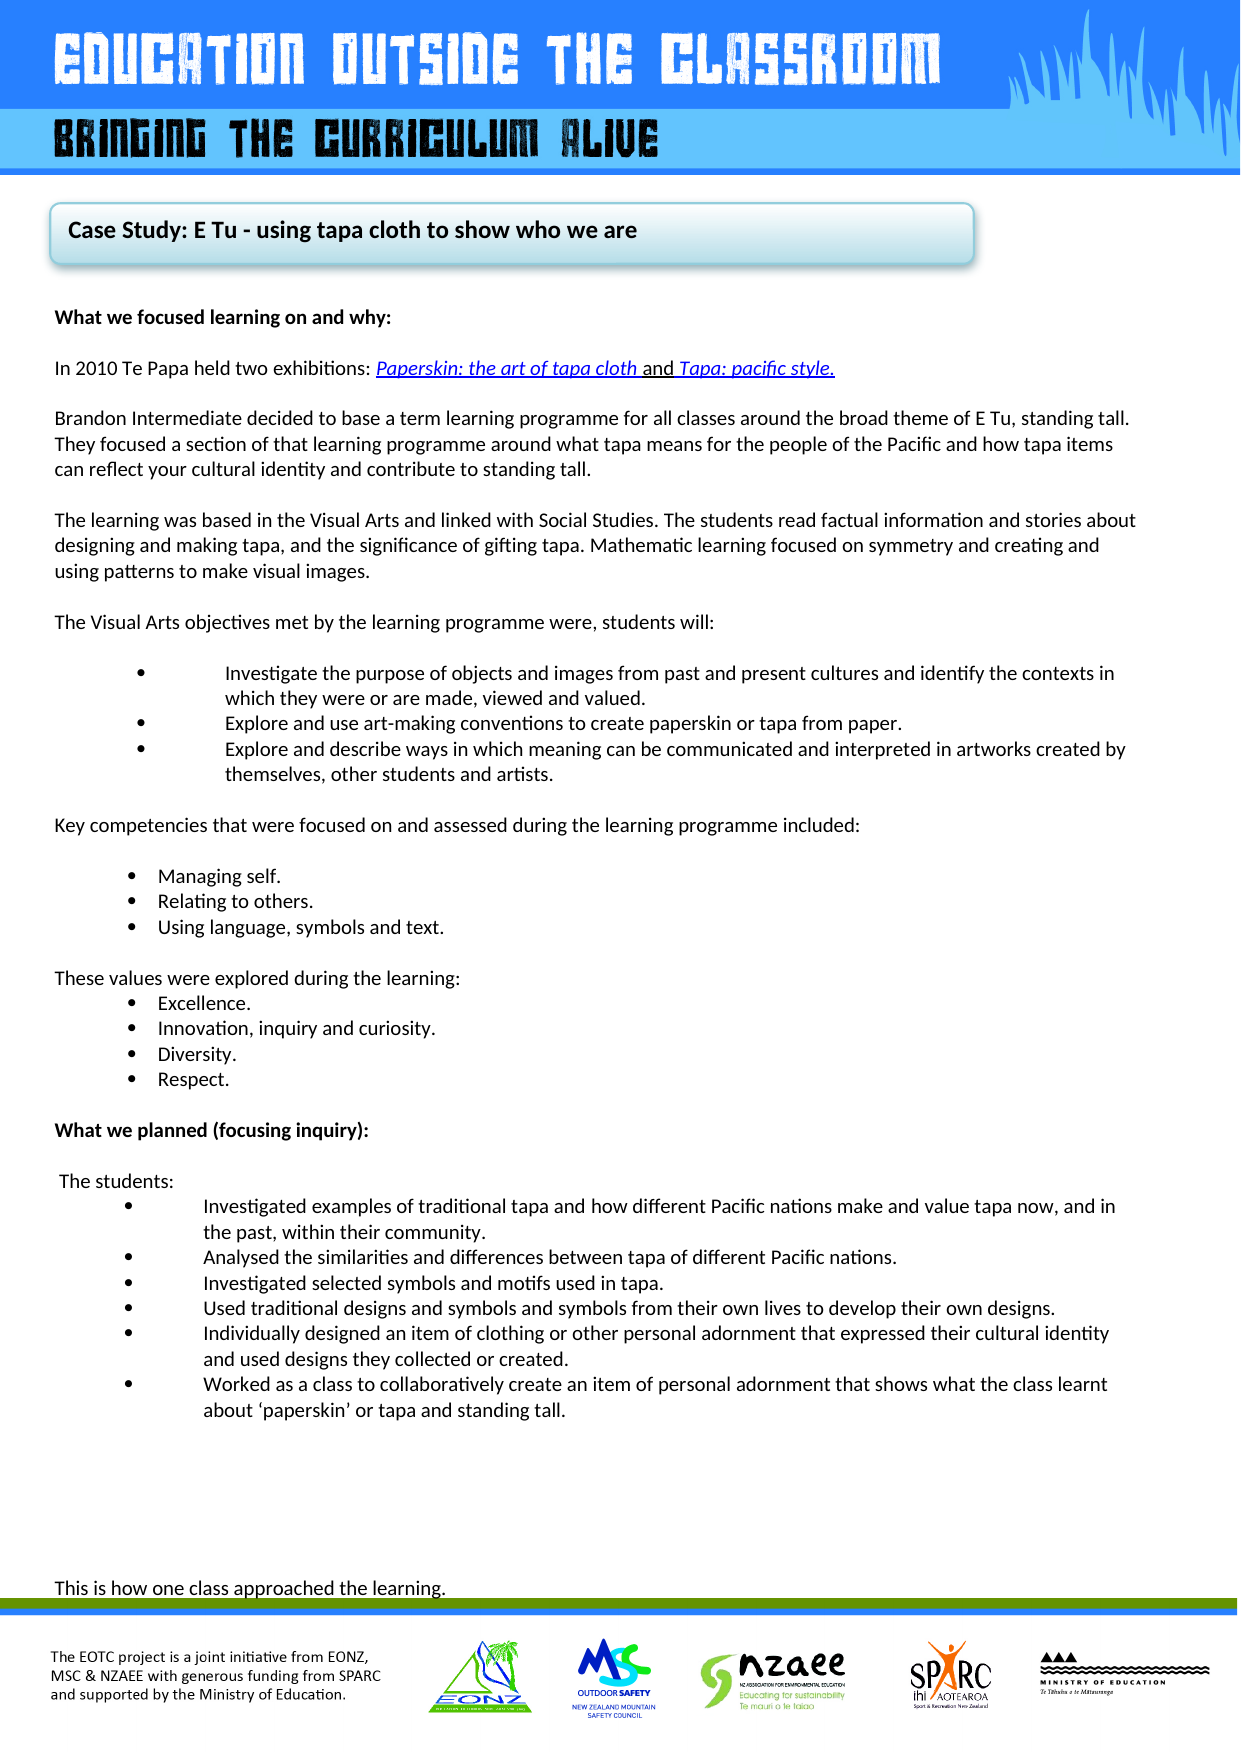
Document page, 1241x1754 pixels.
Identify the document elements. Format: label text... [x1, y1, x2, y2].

list Innovation, inquiry and curiosity. [128, 1016, 1138, 1041]
list Worked as a class to collaboratively create an item of personal adornment that shows what the class learnt about ‘paperskin’ or tapa and standing tall. [125, 1371, 1138, 1422]
picture [0, 0, 1241, 175]
list Using language, symbols and text. [128, 914, 1138, 939]
text These values were explored during the learning: [54, 965, 1138, 990]
list Explore and describe ways in which meaning can be communicated and interpreted in artworks created by themselves, other students and artists. [137, 736, 1138, 787]
list Individually designed an item of clothing or other personal adornment that expressed their cultural identity and used designs they collected or created. [125, 1321, 1138, 1371]
list Managing self. [128, 863, 1138, 888]
list Investigated selected symbols and motifs used in tapa. [125, 1270, 1138, 1295]
list Used traditional designs and symbols and symbols from their own lives to develop their own designs. [125, 1295, 1138, 1321]
text The Visual Arts objectives met by the learning programme were, students will: [54, 609, 1138, 634]
picture [0, 1598, 1238, 1752]
text What we planned (focusing inquiry): [54, 1117, 1138, 1143]
list Explore and use art-making conventions to create paperskin or tapa from paper. [137, 711, 1138, 736]
text This is how one class approached the learning. [54, 1575, 1138, 1600]
text Key competencies that were focused on and assessed during the learning programme included: [54, 812, 1138, 838]
text In 2010 Te Papa held two exhibitions: Paperskin: the art of tapa cloth and Tapa: pacific style. [54, 355, 1138, 380]
text The learning was based in the Visual Arts and linked with Social Studies. The students read factual information and stories about designing and making tapa, and the significance of gifting tapa. Mathematic learning focused on symmetry and creating and using patterns to make visual images. [54, 507, 1138, 583]
list Diversity. [128, 1041, 1138, 1066]
list Investigated examples of traditional tapa and how different Pacific nations make and value tapa now, and in the past, within their community. [125, 1193, 1138, 1244]
list Relating to others. [128, 888, 1138, 914]
list Respect. [128, 1066, 1138, 1092]
list Analysed the similarities and differences between tapa of different Pacific nations. [125, 1244, 1138, 1270]
text The students: [54, 1168, 1138, 1193]
text What we focused learning on and why: [54, 304, 1138, 329]
text Brandon Intermediate decided to base a term learning programme for all classes around the broad theme of E Tu, standing tall. They focused a section of that learning programme around what tapa means for the people of the Pacific and how tapa items can reflect your cultural identity and contribute to standing tall. [54, 406, 1138, 482]
list Excellence. [128, 990, 1138, 1016]
list Investigate the purpose of objects and images from past and present cultures and identify the contexts in which they were or are made, viewed and valued. [137, 660, 1138, 711]
